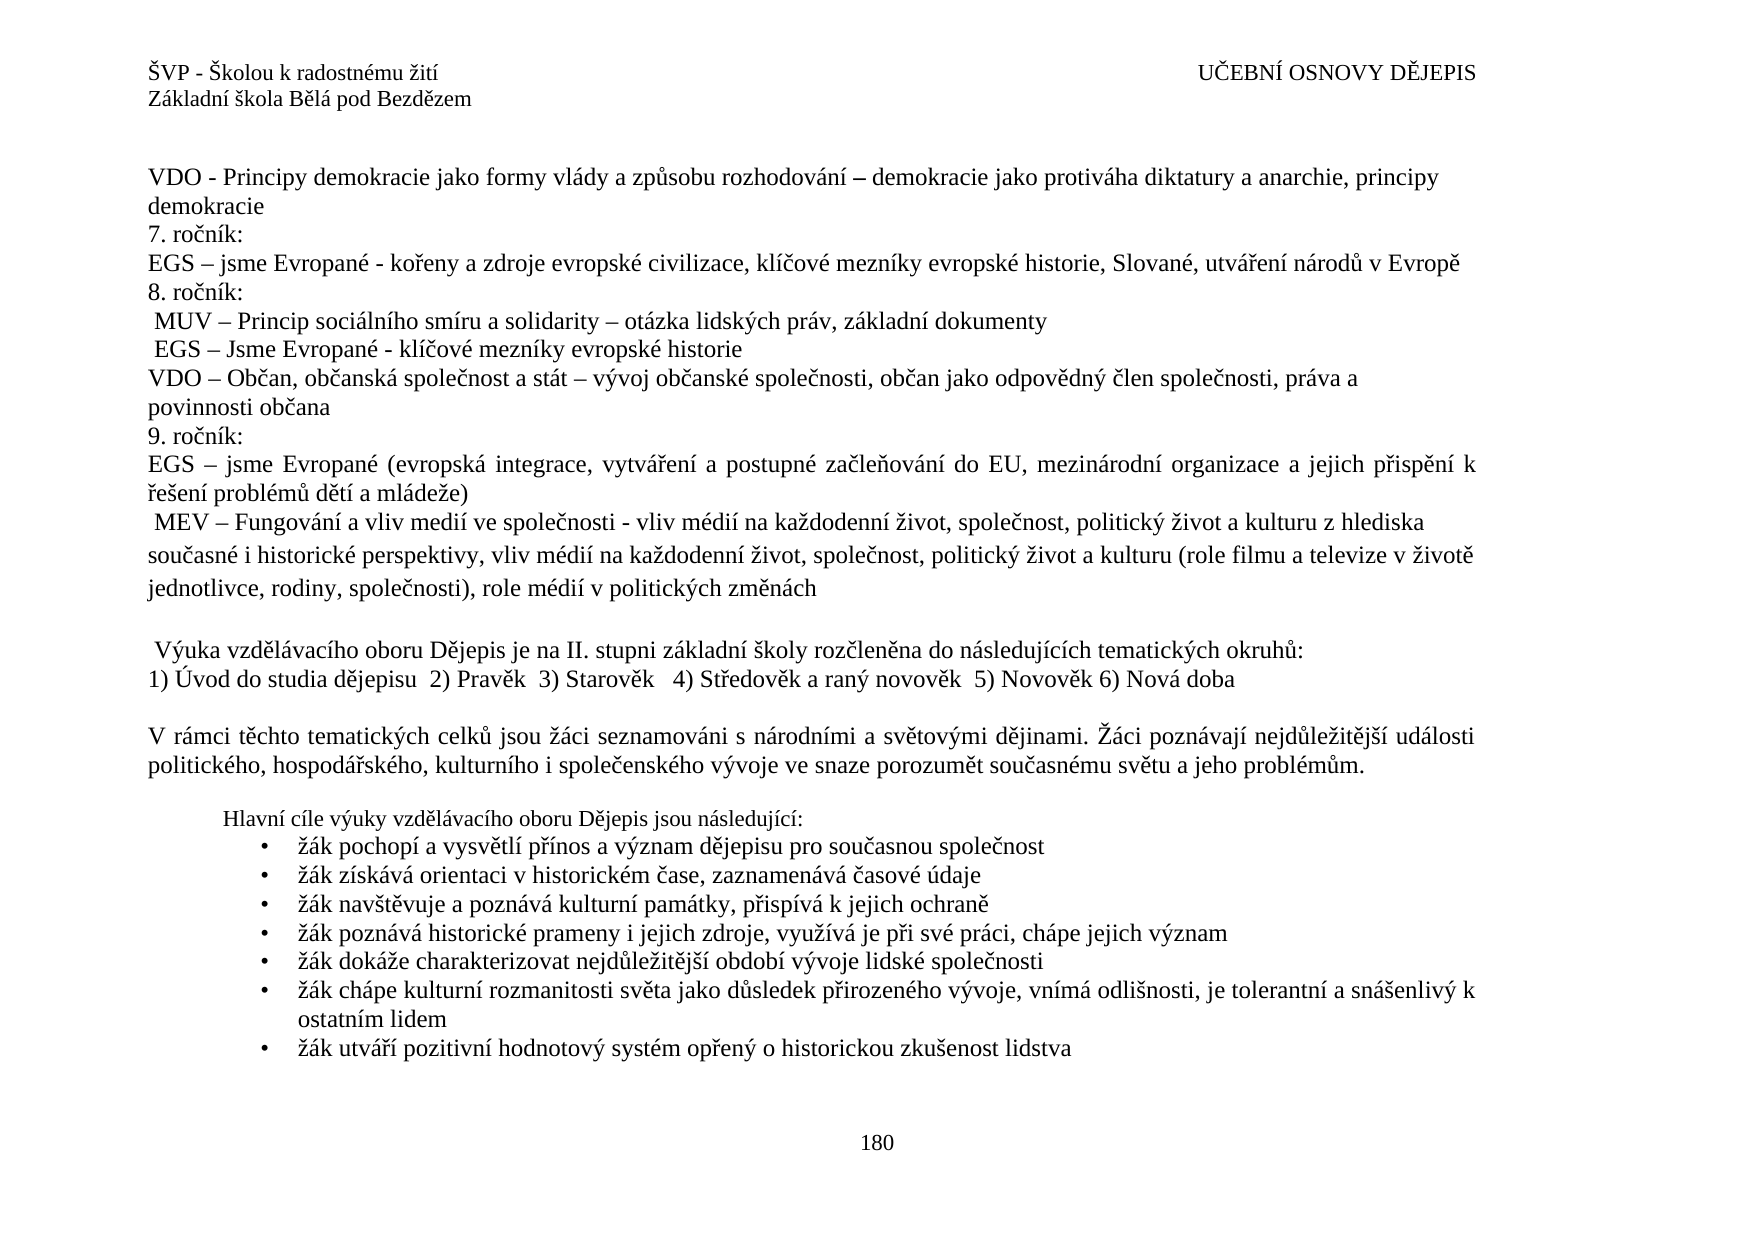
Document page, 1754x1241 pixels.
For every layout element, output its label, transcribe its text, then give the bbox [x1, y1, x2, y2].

text VDO – Občan, občanská společnost a stát – vývoj občanské společnosti, občan jako odpovědný člen společnosti, práva a povinnosti občana [148, 363, 1577, 421]
text Výuka vzdělávacího oboru Dějepis je na II. stupni základní školy rozčleněna do následujících tematických okruhů: [148, 635, 1477, 664]
text MUV – Princip sociálního smíru a solidarity – otázka lidských práv, základní dokumenty [148, 306, 1577, 334]
list žák dokáže charakterizovat nejdůležitější období vývoje lidské společnosti [260, 946, 1477, 975]
list žák získává orientaci v historickém čase, zaznamenává časové údaje [260, 860, 1477, 889]
text 9. ročník: [148, 421, 1477, 449]
text MEV – Fungování a vliv medií ve společnosti - vliv médií na každodenní život, společnost, politický život a kulturu z hlediska současné i historické perspektivy, vliv médií na každodenní život, společnost, politický život a kulturu (role filmu a televize v životě jednotlivce, rodiny, společnosti), role médií v politických změnách [148, 507, 1606, 602]
list žák navštěvuje a poznává kulturní památky, přispívá k jejich ochraně [260, 889, 1477, 918]
text EGS – jsme Evropané - kořeny a zdroje evropské civilizace, klíčové mezníky evropské historie, Slované, utváření národů v Evropě [148, 248, 1477, 277]
text V rámci těchto tematických celků jsou žáci seznamováni s národními a světovými dějinami. Žáci poznávají nejdůležitější události politického, hospodářského, kulturního i společenského vývoje ve snaze porozumět současnému světu a jeho problémům. [148, 721, 1477, 779]
text 1) Úvod do studia dějepisu 2) Pravěk 3) Starověk 4) Středověk a raný novověk 5) Novověk 6) Nová doba [148, 664, 1477, 692]
text 8. ročník: [148, 277, 1477, 306]
text EGS – Jsme Evropané - klíčové mezníky evropské historie [148, 334, 1577, 363]
list žák poznává historické prameny i jejich zdroje, využívá je při své práci, chápe jejich význam [260, 918, 1477, 946]
text Hlavní cíle výuky vzdělávacího oboru Dějepis jsou následující: [148, 805, 1477, 831]
list žák chápe kulturní rozmanitosti světa jako důsledek přirozeného vývoje, vnímá odlišnosti, je tolerantní a snášenlivý k ostatním lidem [260, 975, 1477, 1033]
text 7. ročník: [148, 219, 1477, 248]
text VDO - Principy demokracie jako formy vlády a způsobu rozhodování – demokracie jako protiváha diktatury a anarchie, principy demokracie [148, 162, 1577, 219]
list žák utváří pozitivní hodnotový systém opřený o historickou zkušenost lidstva [260, 1033, 1477, 1061]
list žák pochopí a vysvětlí přínos a význam dějepisu pro současnou společnost [260, 831, 1477, 860]
text EGS – jsme Evropané (evropská integrace, vytváření a postupné začleňování do EU, mezinárodní organizace a jejich přispění k řešení problémů dětí a mládeže) [148, 449, 1477, 507]
